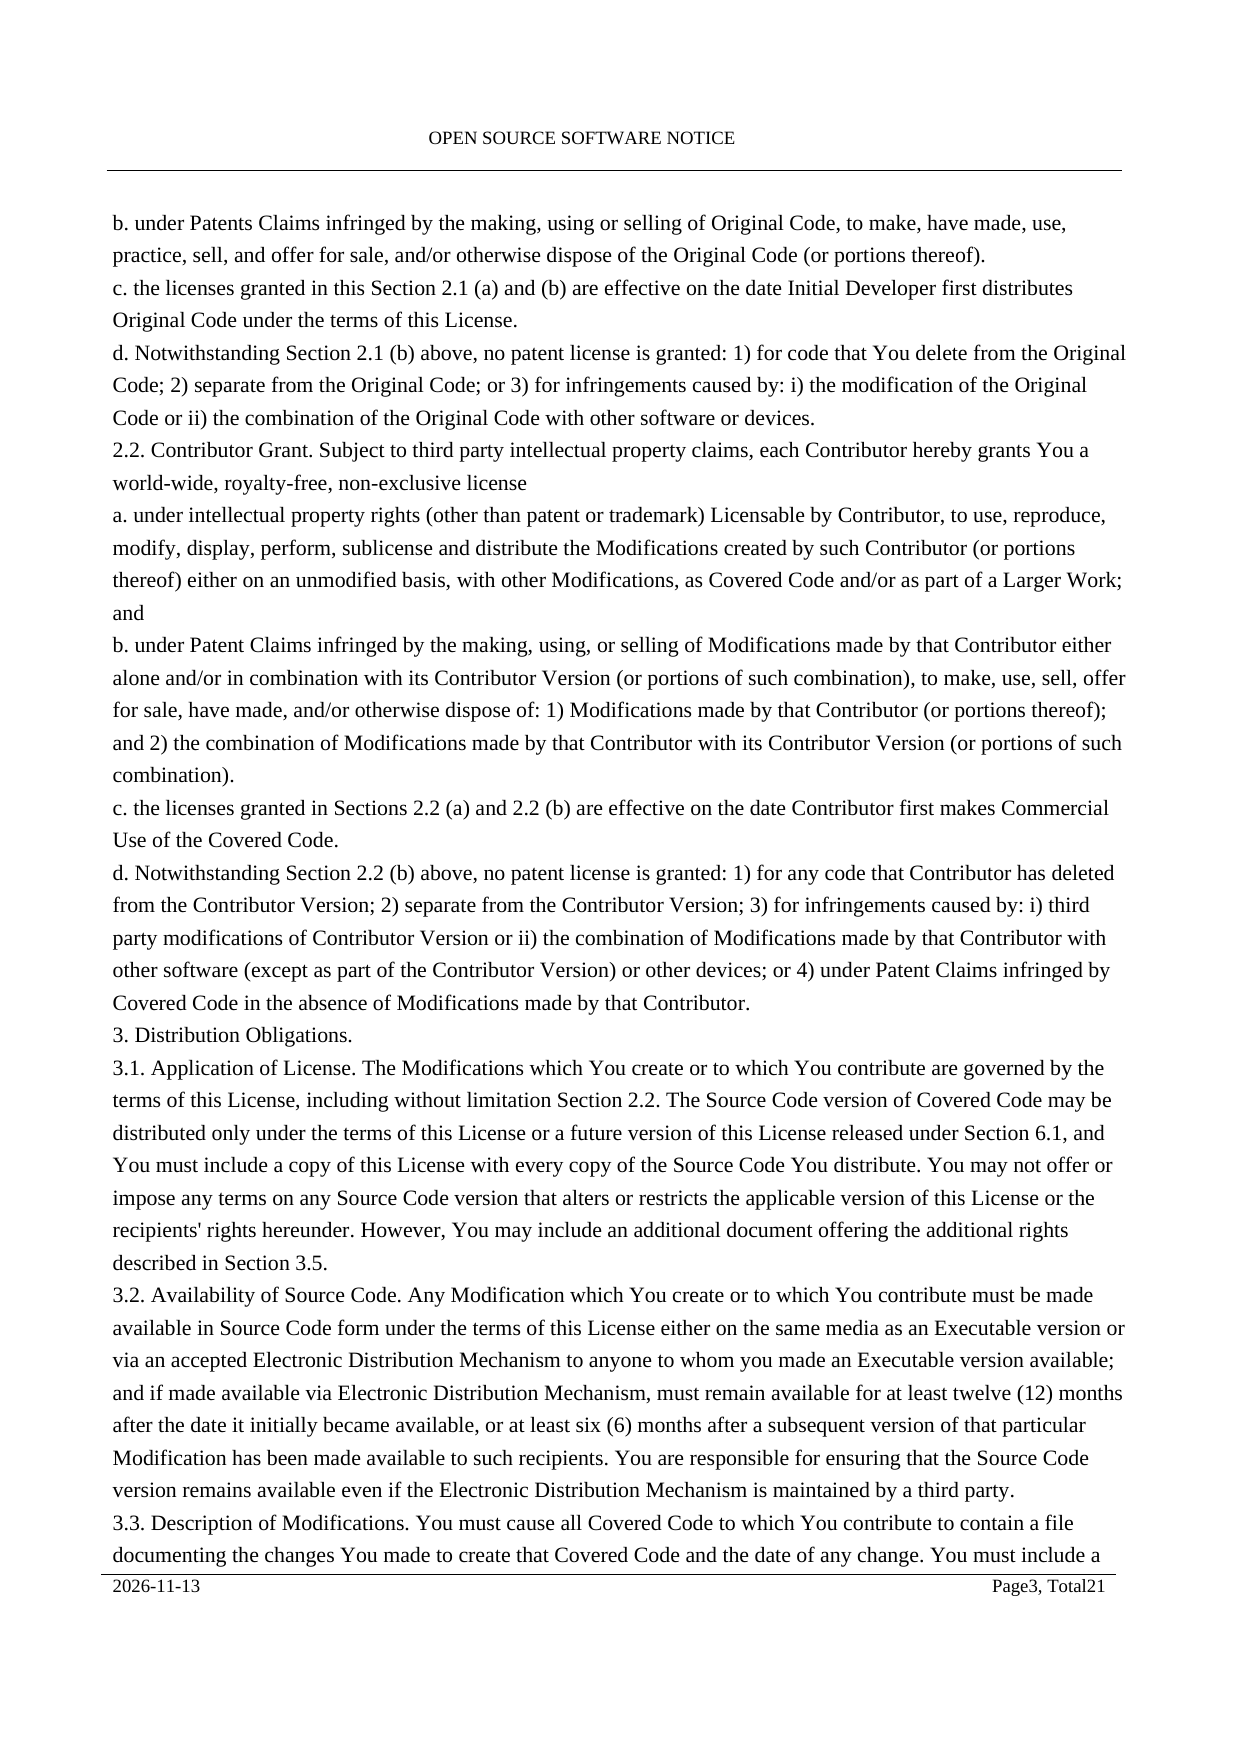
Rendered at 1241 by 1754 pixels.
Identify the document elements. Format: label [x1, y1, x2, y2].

text [112, 206, 1128, 1571]
